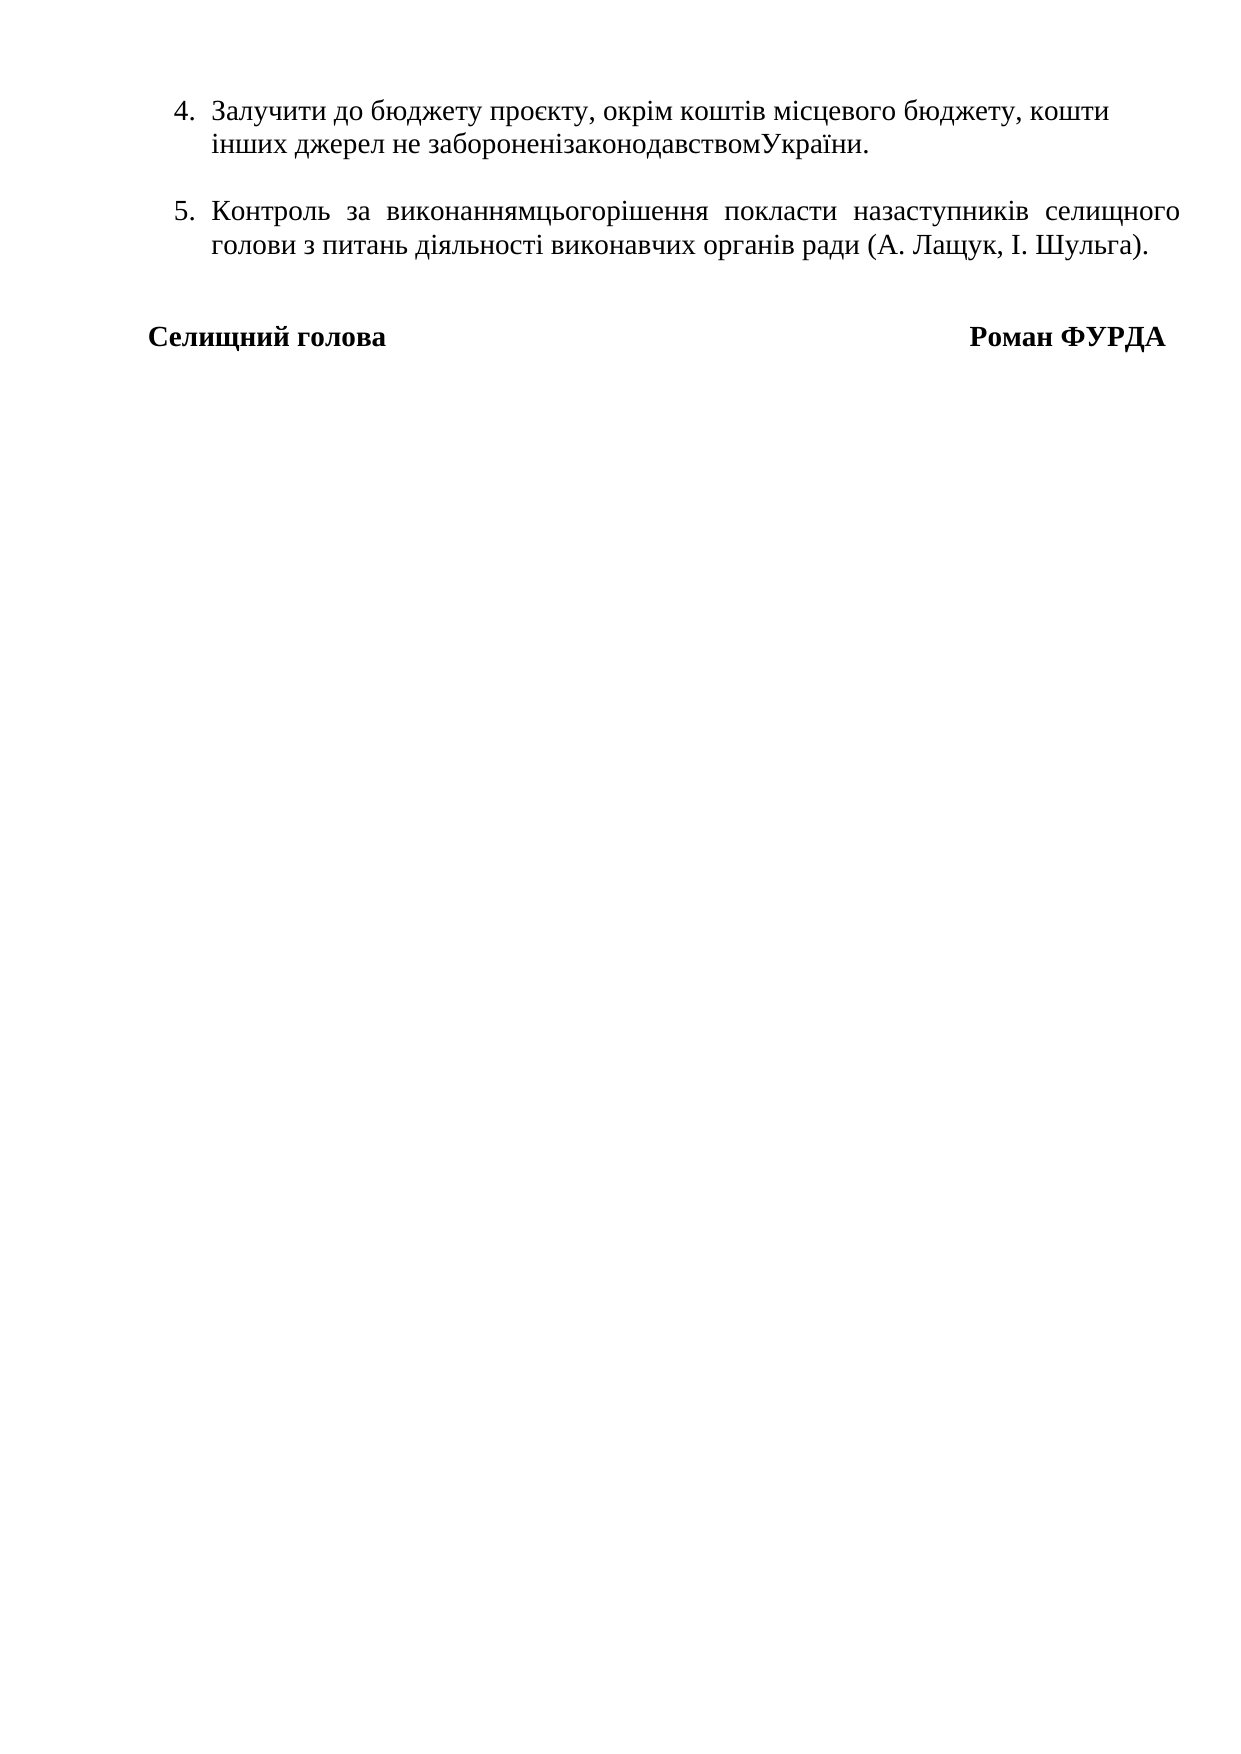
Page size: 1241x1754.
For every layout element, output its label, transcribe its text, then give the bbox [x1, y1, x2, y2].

text Селищний голова Роман ФУРДА [148, 319, 1181, 352]
list Контроль за виконаннямцьогорішення покласти назаступників селищного голови з питань діяльності виконавчих органів ради (А. Лащук, І. Шульга). [174, 193, 1181, 260]
list Залучити до бюджету проєкту, окрім коштів місцевого бюджету, кошти інших джерел не забороненізаконодавствомУкраїни. [174, 93, 1181, 160]
